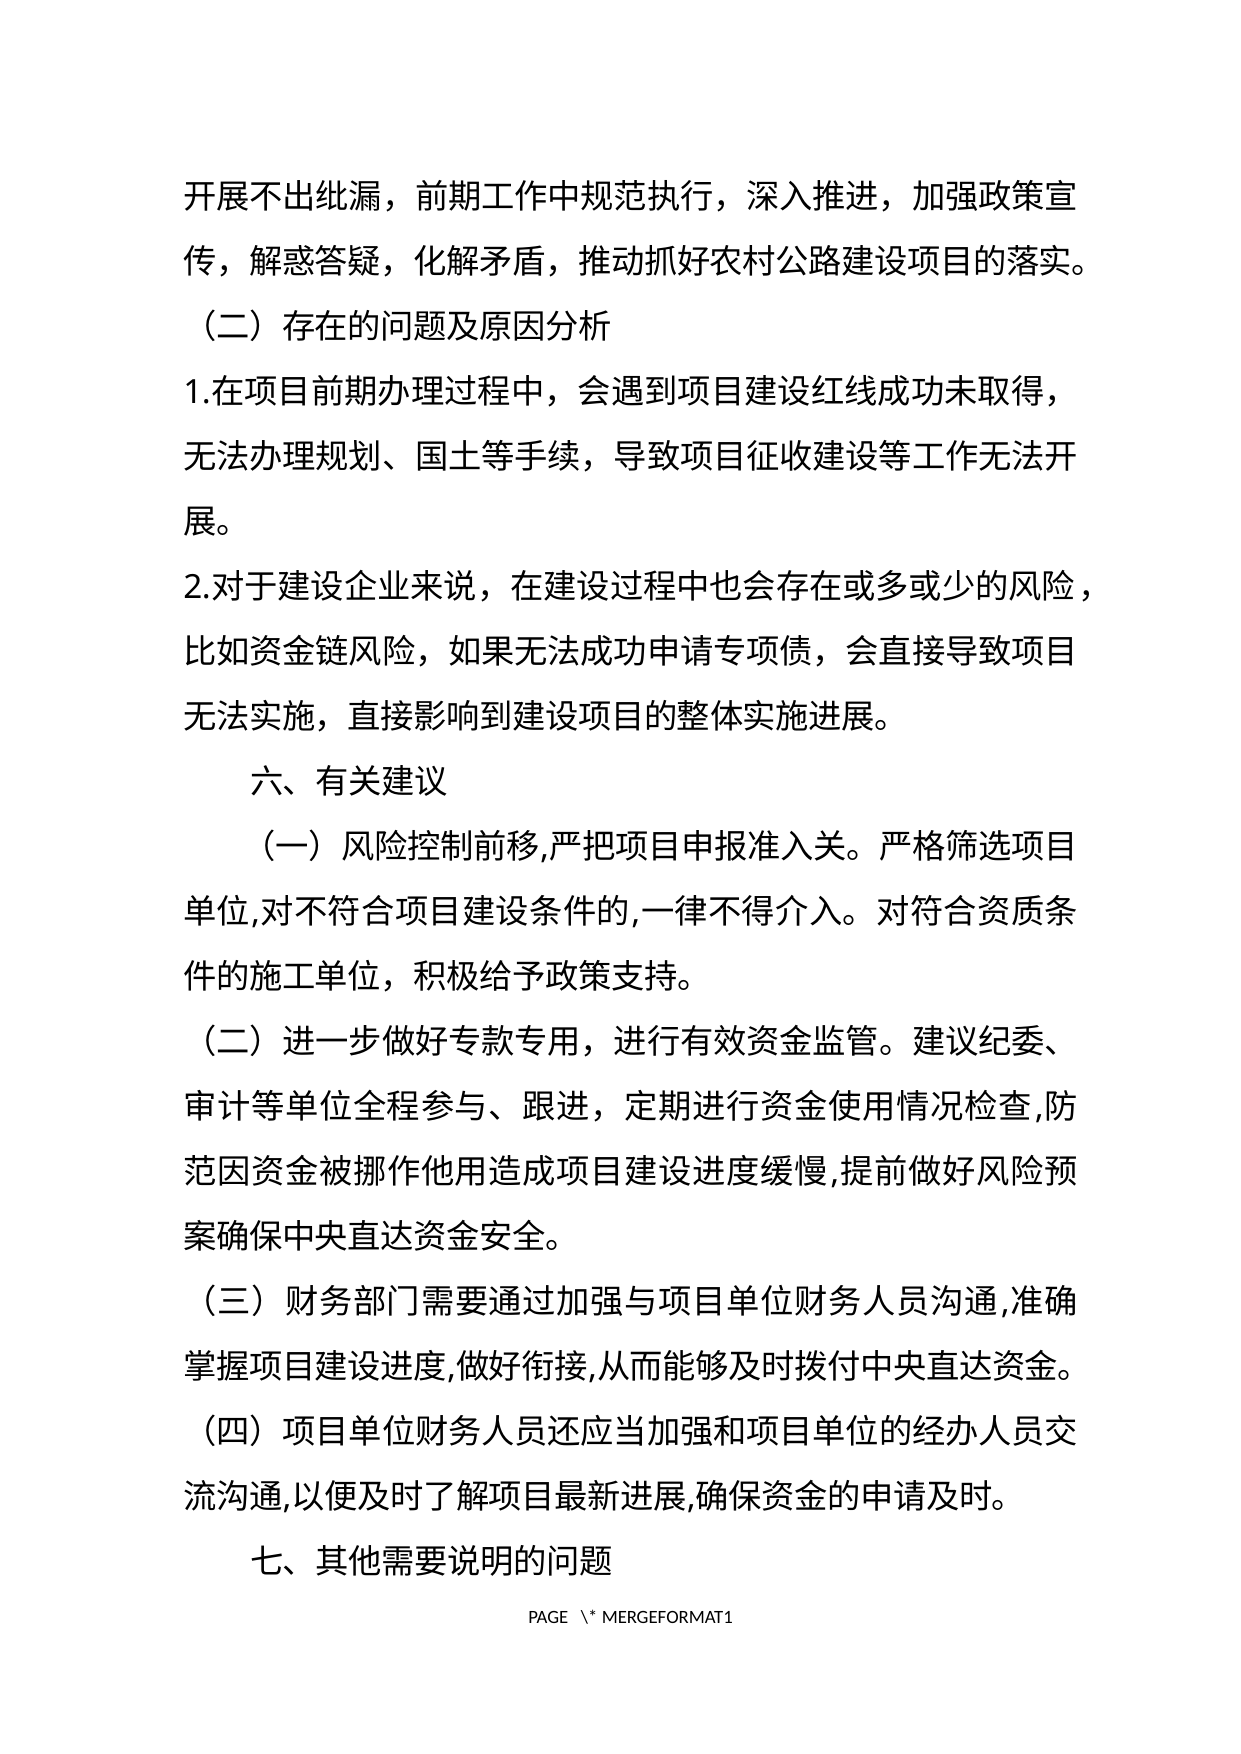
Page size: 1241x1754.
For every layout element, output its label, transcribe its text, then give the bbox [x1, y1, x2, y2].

text 七、其他需要说明的问题 [183, 1527, 1078, 1592]
text （一）风险控制前移,严把项目申报准入关。严格筛选项目单位,对不符合项目建设条件的,一律不得介入。对符合资质条件的施工单位，积极给予政策支持。 （二）进一步做好专款专用，进行有效资金监管。建议纪委、审计等单位全程参与、跟进，定期进行资金使用情况检查,防范因资金被挪作他用造成项目建设进度缓慢,提前做好风险预案确保中央直达资金安全。 （三）财务部门需要通过加强与项目单位财务人员沟通,准确掌握项目建设进度,做好衔接,从而能够及时拨付中央直达资金。 （四）项目单位财务人员还应当加强和项目单位的经办人员交流沟通,以便及时了解项目最新进展,确保资金的申请及时。 [183, 812, 1078, 1527]
text 六、有关建议 [183, 747, 1078, 812]
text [183, 162, 1078, 747]
